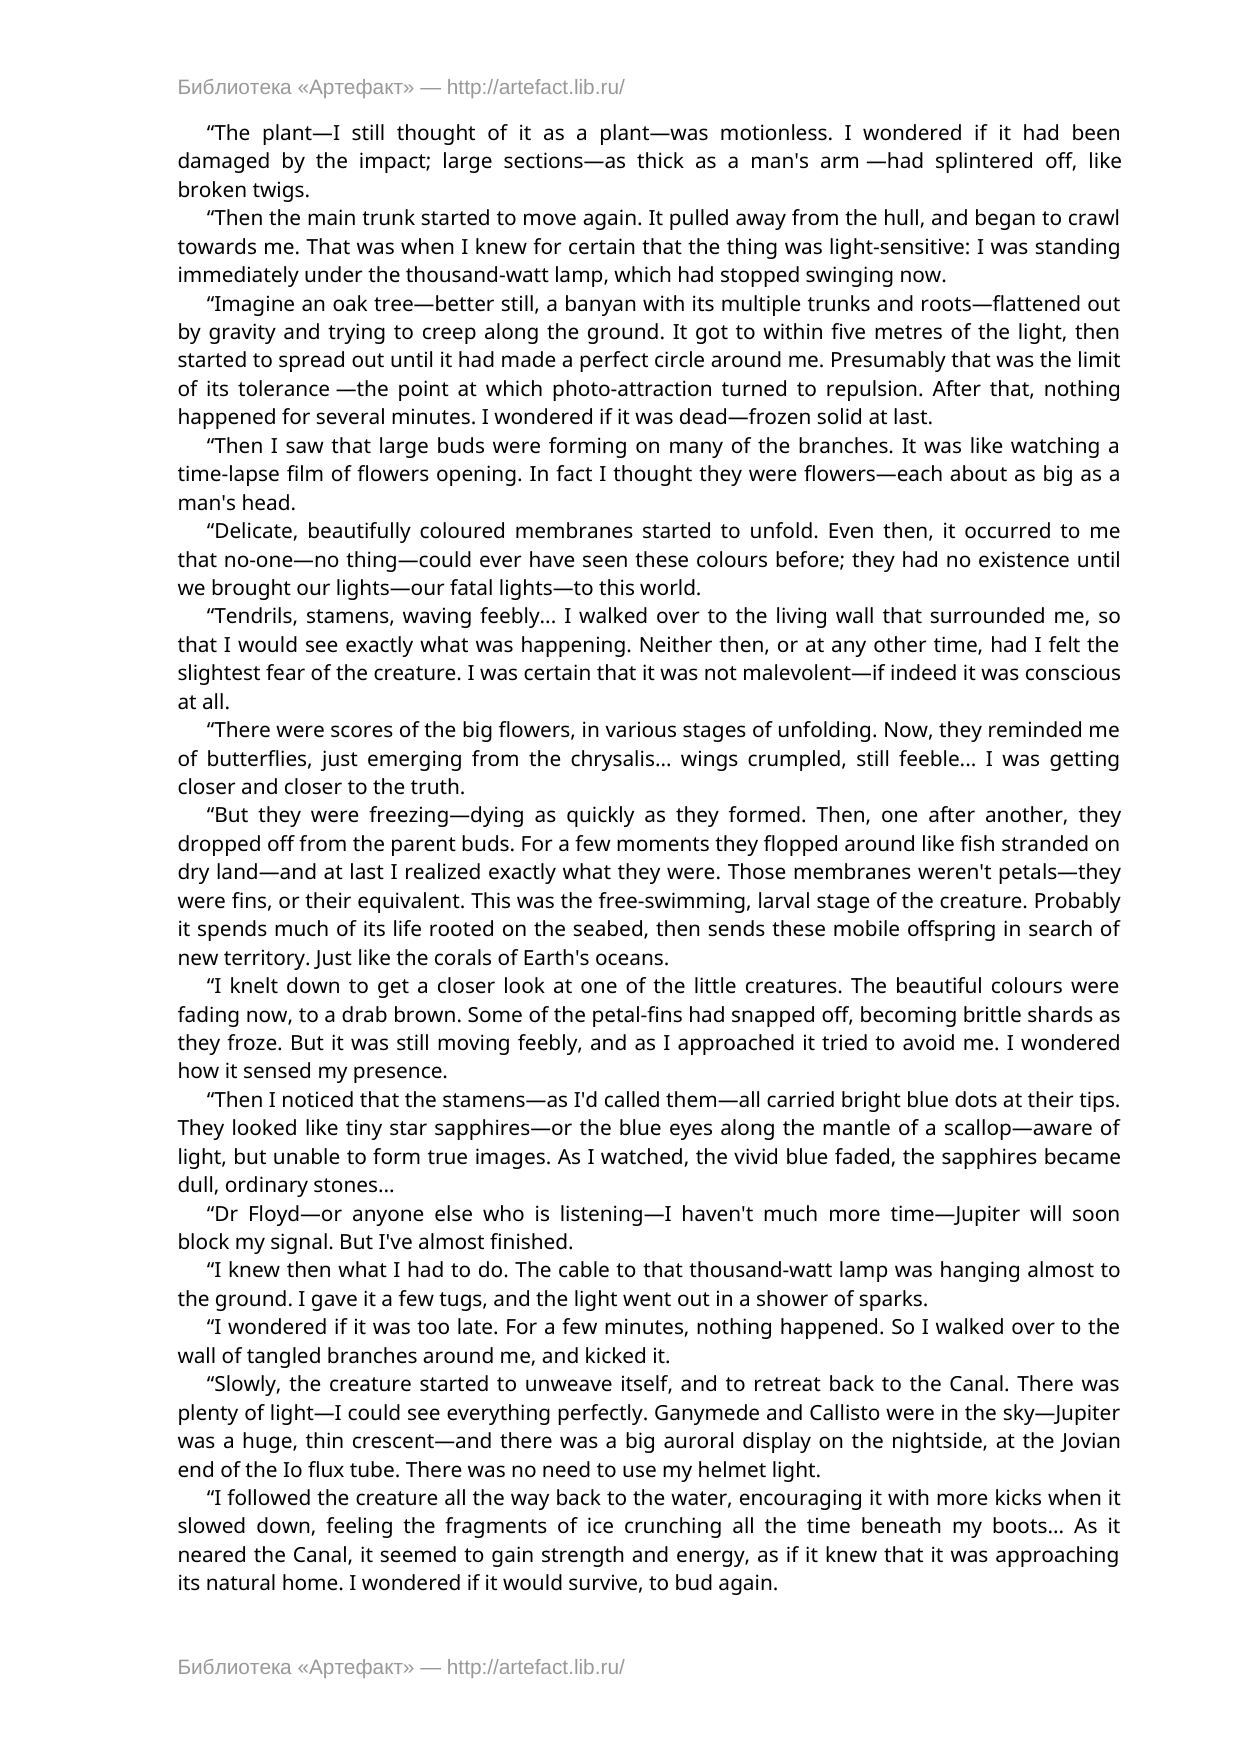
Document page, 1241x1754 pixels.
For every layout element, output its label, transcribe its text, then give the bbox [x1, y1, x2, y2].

text “I followed the creature all the way back to the water, encouraging it with more kicks when it slowed down, feeling the fragments of ice crunching all the time beneath my boots... As it neared the Canal, it seemed to gain strength and energy, as if it knew that it was approaching its natural home. I wondered if it would survive, to bud again. [177, 1483, 1122, 1597]
text “Then I noticed that the stamens—as I'd called them—all carried bright blue dots at their tips. They looked like tiny star sapphires—or the blue eyes along the mantle of a scallop—aware of light, but unable to form true images. As I watched, the vivid blue faded, the sapphires became dull, ordinary stones... [177, 1085, 1122, 1199]
text “I knew then what I had to do. The cable to that thousand-watt lamp was hanging almost to the ground. I gave it a few tugs, and the light went out in a shower of sparks. [177, 1256, 1122, 1312]
text “I wondered if it was too late. For a few minutes, nothing happened. So I walked over to the wall of tangled branches around me, and kicked it. [177, 1312, 1122, 1369]
text “But they were freezing—dying as quickly as they formed. Then, one after another, they dropped off from the parent buds. For a few moments they flopped around like fish stranded on dry land—and at last I realized exactly what they were. Those membranes weren't petals—they were fins, or their equivalent. This was the free-swimming, larval stage of the creature. Probably it spends much of its life rooted on the seabed, then sends these mobile offspring in search of new territory. Just like the corals of Earth's oceans. [177, 801, 1122, 971]
text “I knelt down to get a closer look at one of the little creatures. The beautiful colours were fading now, to a drab brown. Some of the petal-fins had snapped off, becoming brittle shards as they froze. But it was still moving feebly, and as I approached it tried to avoid me. I wondered how it sensed my presence. [177, 971, 1122, 1085]
text “Dr Floyd—or anyone else who is listening—I haven't much more time—Jupiter will soon block my signal. But I've almost finished. [177, 1199, 1122, 1256]
text “Slowly, the creature started to unweave itself, and to retreat back to the Canal. There was plenty of light—I could see everything perfectly. Ganymede and Callisto were in the sky—Jupiter was a huge, thin crescent—and there was a big auroral display on the nightside, at the Jovian end of the Io flux tube. There was no need to use my helmet light. [177, 1369, 1122, 1483]
text “Tendrils, stamens, waving feebly... I walked over to the living wall that surrounded me, so that I would see exactly what was happening. Neither then, or at any other time, had I felt the slightest fear of the creature. I was certain that it was not malevolent—if indeed it was conscious at all. [177, 602, 1122, 715]
text “Imagine an oak tree—better still, a banyan with its multiple trunks and roots—flattened out by gravity and trying to creep along the ground. It got to within five metres of the light, then started to spread out until it had made a perfect circle around me. Presumably that was the limit of its tolerance —the point at which photo-attraction turned to repulsion. After that, nothing happened for several minutes. I wondered if it was dead—frozen solid at last. [177, 289, 1122, 431]
text “The plant—I still thought of it as a plant—was motionless. I wondered if it had been damaged by the impact; large sections—as thick as a man's arm —had splintered off, like broken twigs. [177, 118, 1122, 203]
text “Delicate, beautifully coloured membranes started to unfold. Even then, it occurred to me that no-one—no thing—could ever have seen these colours before; they had no existence until we brought our lights—our fatal lights—to this world. [177, 516, 1122, 602]
text “Then the main trunk started to move again. It pulled away from the hull, and began to crawl towards me. That was when I knew for certain that the thing was light-sensitive: I was standing immediately under the thousand-watt lamp, which had stopped swinging now. [177, 203, 1122, 289]
text “There were scores of the big flowers, in various stages of unfolding. Now, they reminded me of butterflies, just emerging from the chrysalis... wings crumpled, still feeble... I was getting closer and closer to the truth. [177, 715, 1122, 801]
text “Then I saw that large buds were forming on many of the branches. It was like watching a time-lapse film of flowers opening. In fact I thought they were flowers—each about as big as a man's head. [177, 431, 1122, 516]
